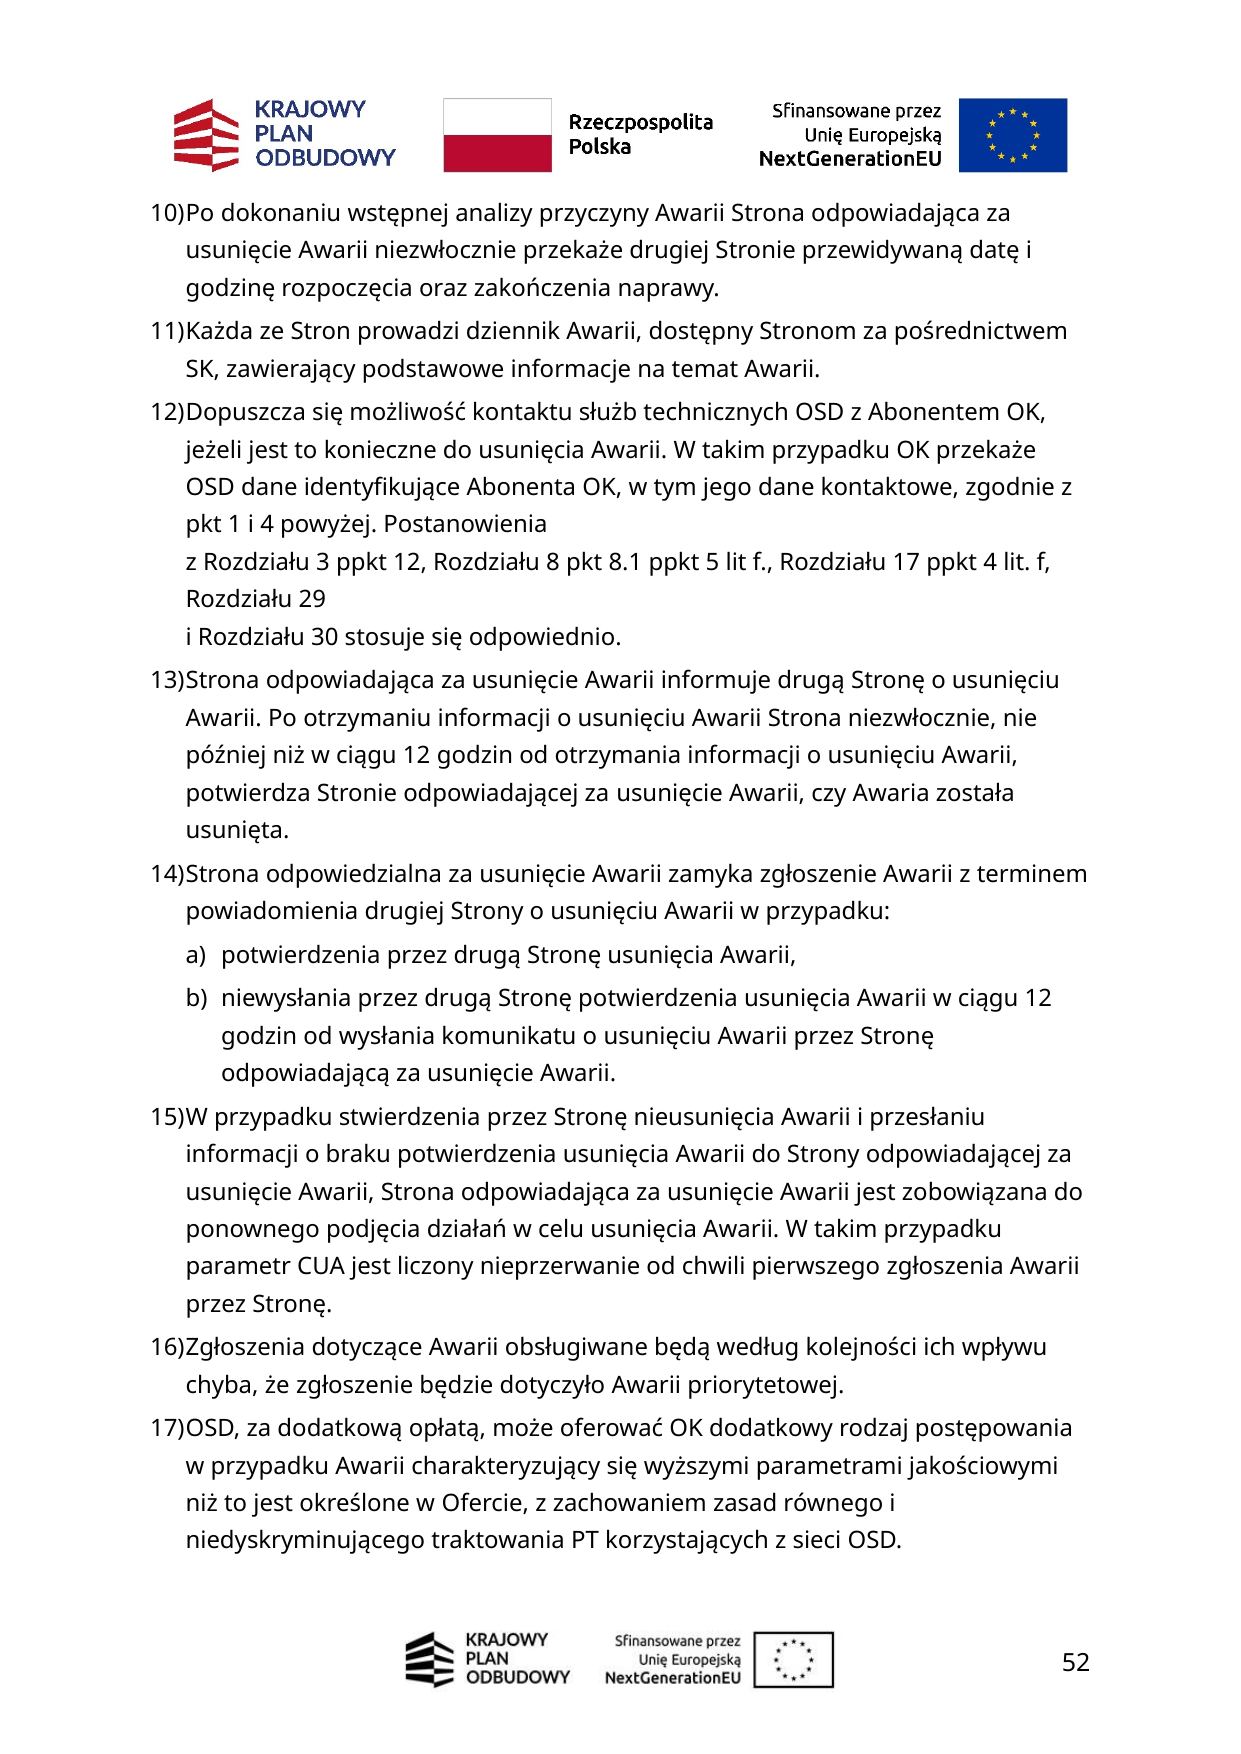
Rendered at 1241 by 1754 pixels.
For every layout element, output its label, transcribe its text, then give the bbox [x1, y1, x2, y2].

list Każda ze Stron prowadzi dziennik Awarii, dostępny Stronom za pośrednictwem SK, zawierający podstawowe informacje na temat Awarii. [150, 314, 1090, 384]
list Zgłoszenia dotyczące Awarii obsługiwane będą według kolejności ich wpływu chyba, że zgłoszenie będzie dotyczyło Awarii priorytetowej. [150, 1330, 1090, 1400]
list Dopuszcza się możliwość kontaktu służb technicznych OSD z Abonentem OK, jeżeli jest to konieczne do usunięcia Awarii. W takim przypadku OK przekaże OSD dane identyfikujące Abonenta OK, w tym jego dane kontaktowe, zgodnie z pkt 1 i 4 powyżej. Postanowienia z Rozdziału 3 ppkt 12, Rozdziału 8 pkt 8.1 ppkt 5 lit f., Rozdziału 17 ppkt 4 lit. f, Rozdziału 29 i Rozdziału 30 stosuje się odpowiednio. [150, 395, 1090, 652]
list Strona odpowiadająca za usunięcie Awarii informuje drugą Stronę o usunięciu Awarii. Po otrzymaniu informacji o usunięciu Awarii Strona niezwłocznie, nie później niż w ciągu 12 godzin od otrzymania informacji o usunięciu Awarii, potwierdza Stronie odpowiadającej za usunięcie Awarii, czy Awaria została usunięta. [150, 663, 1090, 845]
list W przypadku stwierdzenia przez Stronę nieusunięcia Awarii i przesłaniu informacji o braku potwierdzenia usunięcia Awarii do Strony odpowiadającej za usunięcie Awarii, Strona odpowiadająca za usunięcie Awarii jest zobowiązana do ponownego podjęcia działań w celu usunięcia Awarii. W takim przypadku parametr CUA jest liczony nieprzerwanie od chwili pierwszego zgłoszenia Awarii przez Stronę. [150, 1099, 1090, 1319]
picture [388, 1613, 852, 1707]
list potwierdzenia przez drugą Stronę usunięcia Awarii, [185, 937, 1090, 970]
picture [150, 75, 1091, 196]
list Strona odpowiedzialna za usunięcie Awarii zamyka zgłoszenie Awarii z terminem powiadomienia drugiej Strony o usunięciu Awarii w przypadku: [150, 856, 1090, 926]
list Po dokonaniu wstępnej analizy przyczyny Awarii Strona odpowiadająca za usunięcie Awarii niezwłocznie przekaże drugiej Stronie przewidywaną datę i godzinę rozpoczęcia oraz zakończenia naprawy. [150, 196, 1090, 303]
list niewysłania przez drugą Stronę potwierdzenia usunięcia Awarii w ciągu 12 godzin od wysłania komunikatu o usunięciu Awarii przez Stronę odpowiadającą za usunięcie Awarii. [185, 981, 1090, 1088]
list OSD, za dodatkową opłatą, może oferować OK dodatkowy rodzaj postępowania w przypadku Awarii charakteryzujący się wyższymi parametrami jakościowymi niż to jest określone w Ofercie, z zachowaniem zasad równego i niedyskryminującego traktowania PT korzystających z sieci OSD. [150, 1411, 1090, 1556]
